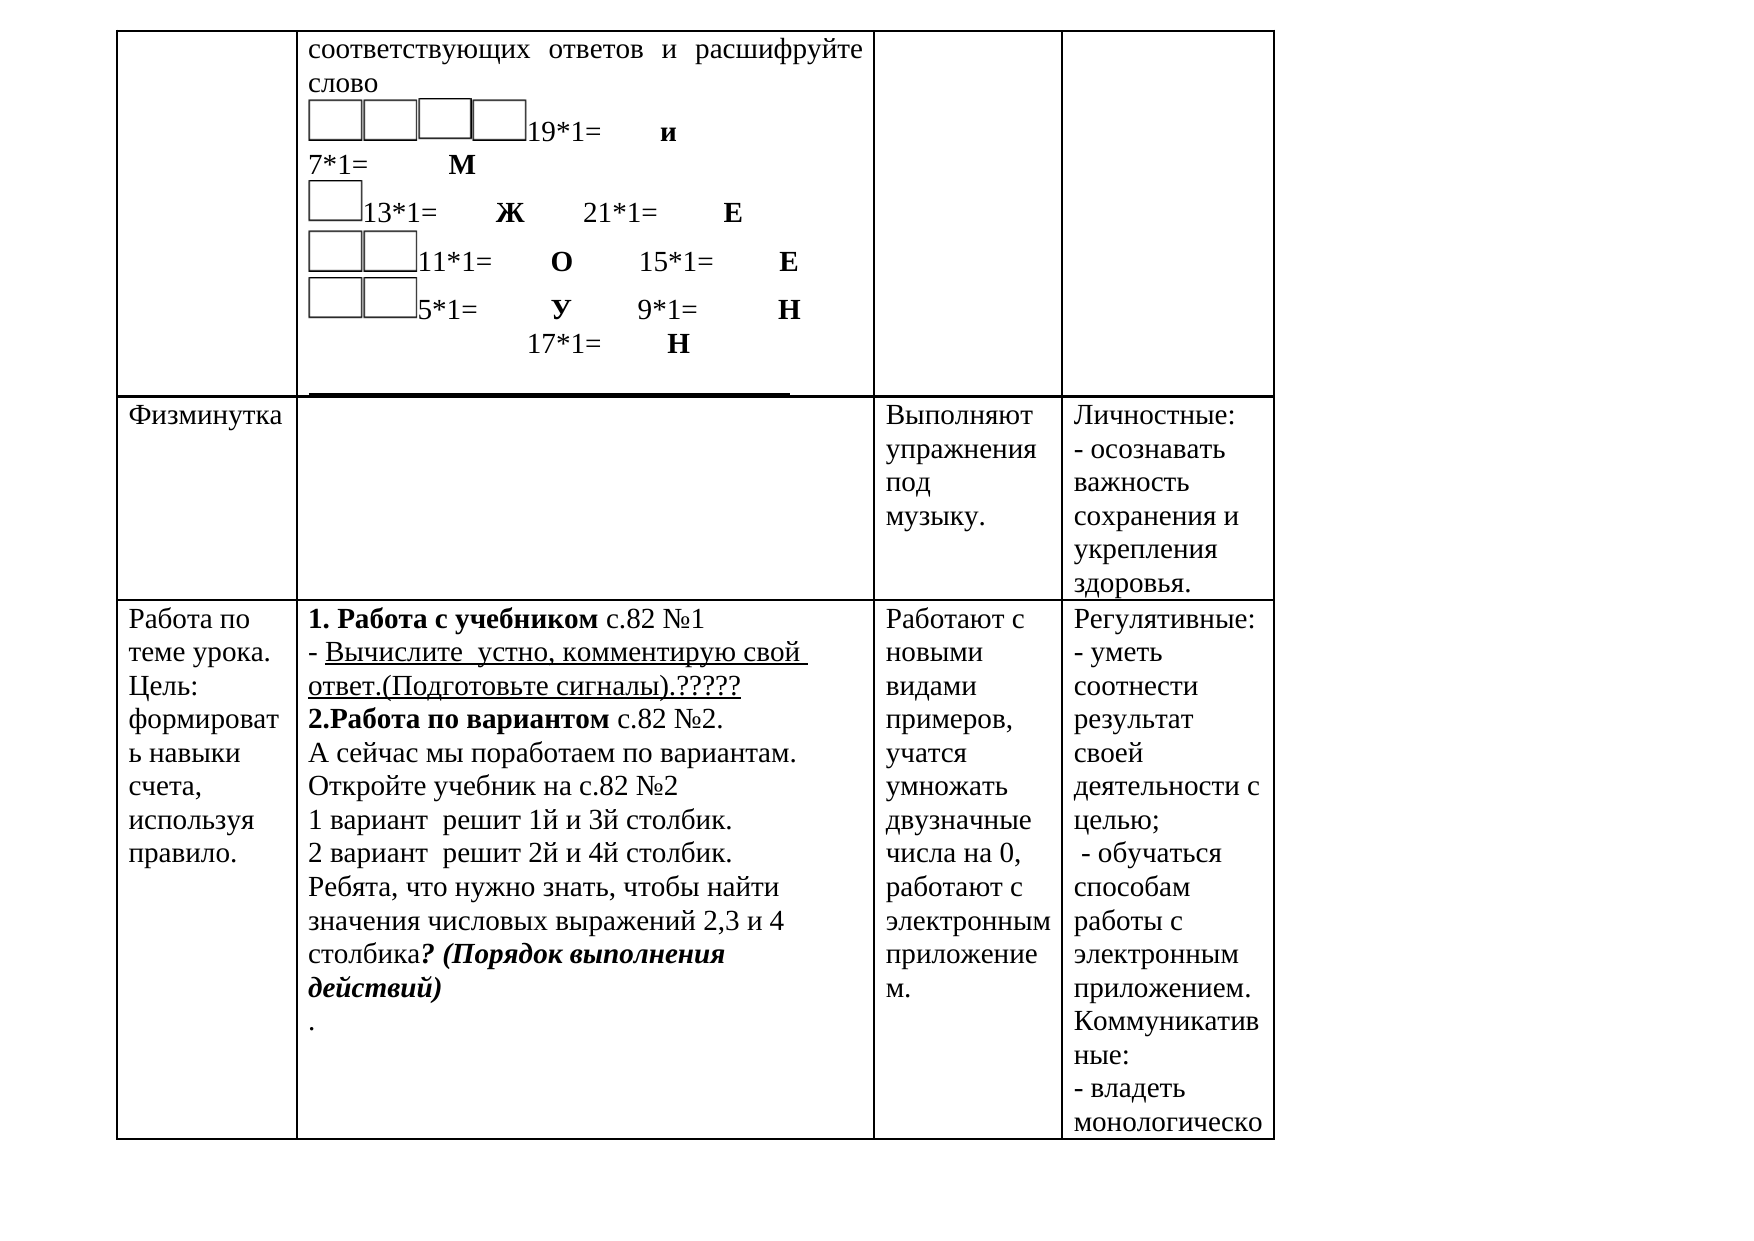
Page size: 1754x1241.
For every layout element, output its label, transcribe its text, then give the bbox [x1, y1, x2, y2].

picture [307, 98, 527, 141]
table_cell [118, 601, 296, 1137]
table_cell [298, 398, 873, 599]
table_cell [875, 32, 1061, 395]
table_cell Выполняют упражнения под музыку. [875, 398, 1061, 599]
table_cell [298, 601, 873, 1137]
table_cell Физминутка [118, 398, 296, 599]
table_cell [1063, 32, 1273, 395]
table_cell Личностные: - осознавать важность сохранения и укрепления здоровья. [1063, 398, 1273, 599]
picture [307, 229, 418, 272]
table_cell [875, 601, 1061, 1137]
picture [307, 180, 363, 223]
table_cell [118, 32, 296, 395]
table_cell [298, 32, 873, 395]
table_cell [1063, 601, 1273, 1137]
picture [307, 277, 418, 320]
